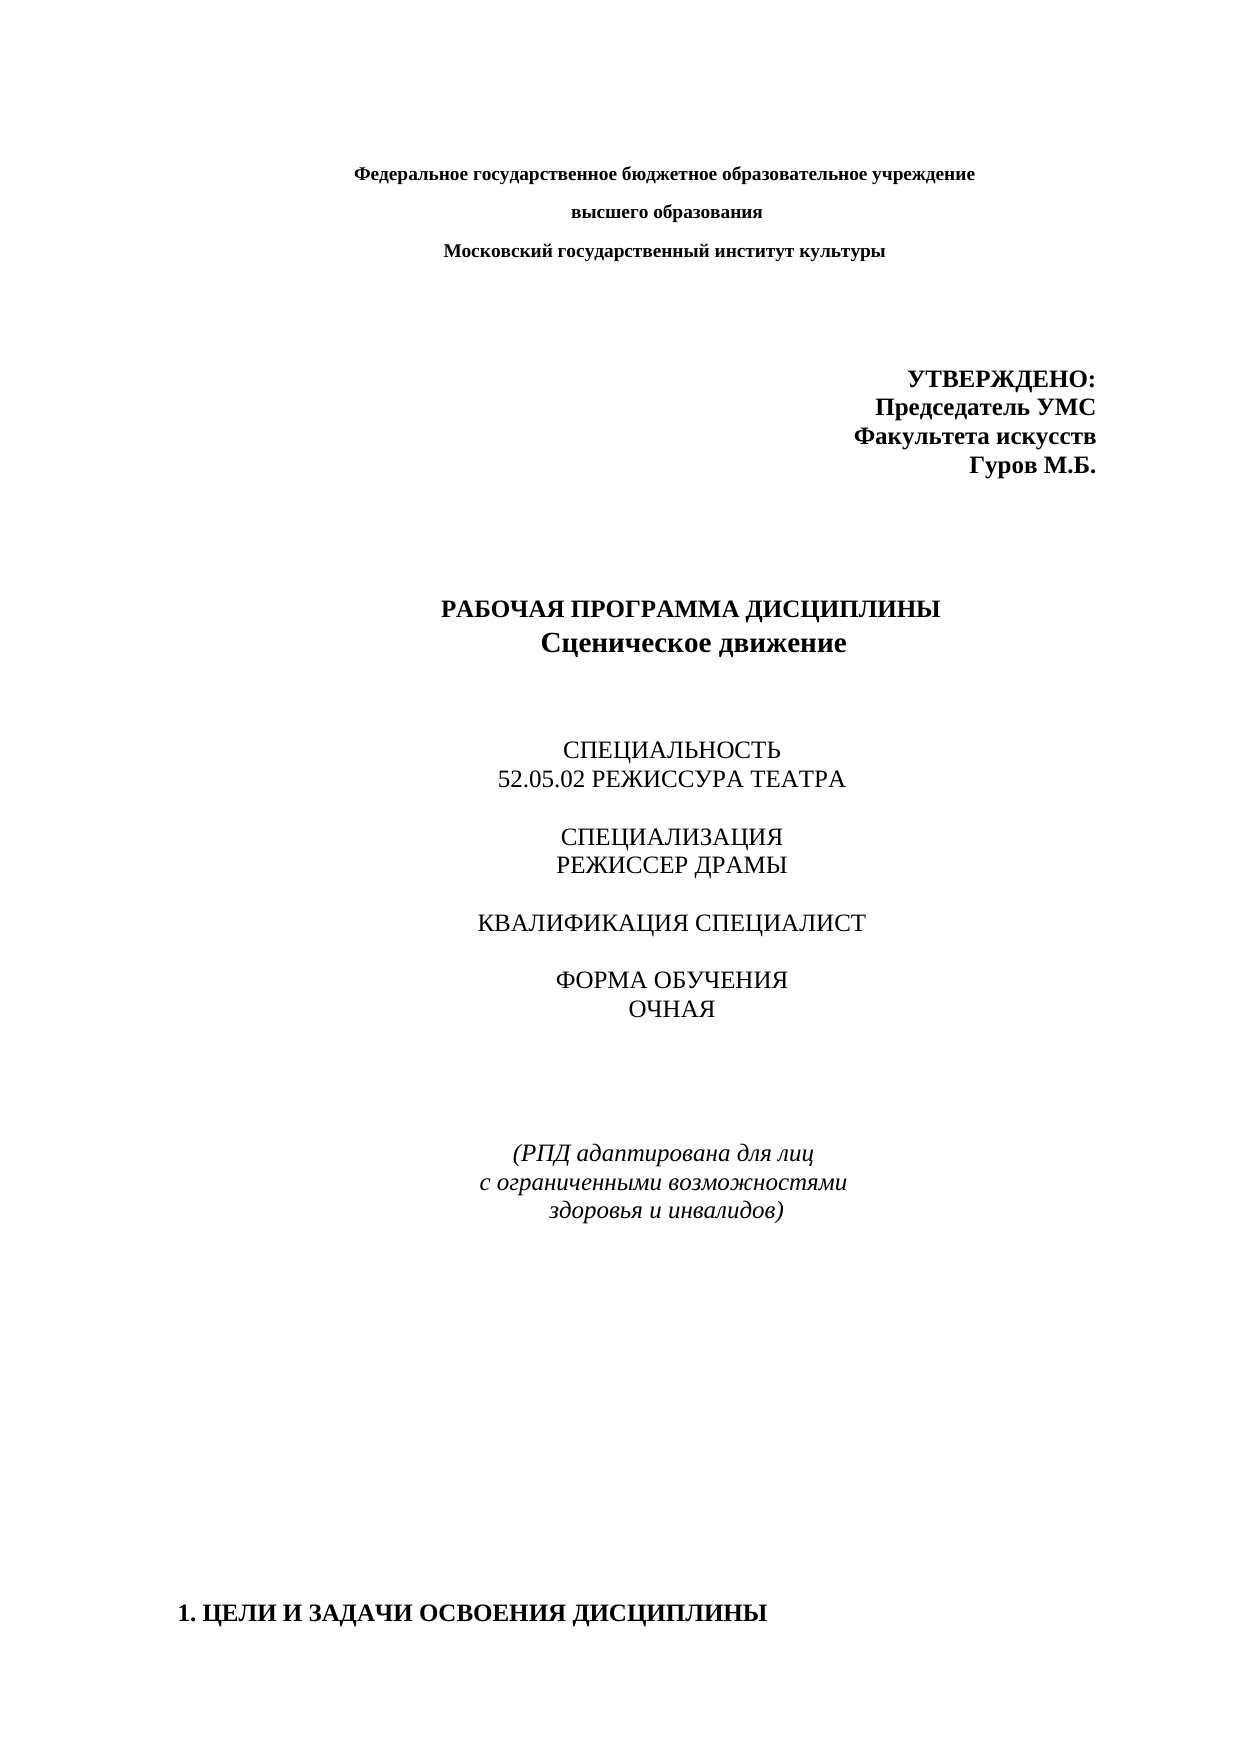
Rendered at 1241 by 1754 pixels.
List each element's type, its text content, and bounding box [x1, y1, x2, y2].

text РЕЖИССЕР ДРАМЫ [192, 850, 1152, 879]
text ФОРМА ОБУЧЕНИЯ [192, 965, 1152, 994]
text КВАЛИФИКАЦИЯ СПЕЦИАЛИСТ [192, 908, 1152, 937]
text 52.05.02 РЕЖИССУРА ТЕАТРА [192, 764, 1152, 793]
table_header УТВЕРЖДЕНО: Председатель УМС Факультета искусств Гуров М.Б. [665, 364, 1107, 479]
text (РПД адаптирована для лиц [177, 1138, 1152, 1167]
text Федеральное государственное бюджетное образовательное учреждение [177, 162, 1152, 201]
text СПЕЦИАЛИЗАЦИЯ [192, 822, 1152, 850]
text Московский государственный институт культуры [177, 239, 1152, 277]
text ОЧНАЯ [192, 994, 1152, 1023]
text с ограниченными возможностями [177, 1167, 1152, 1195]
text высшего образования [177, 201, 1152, 239]
text здоровья и инвалидов) [177, 1195, 1152, 1224]
text РАБОЧАЯ ПРОГРАММА ДИСЦИПЛИНЫ Сценическое движение [177, 594, 1152, 659]
text СПЕЦИАЛЬНОСТЬ [192, 735, 1152, 764]
text 1. ЦЕЛИ И ЗАДАЧИ ОСВОЕНИЯ ДИСЦИПЛИНЫ [177, 1598, 1152, 1627]
